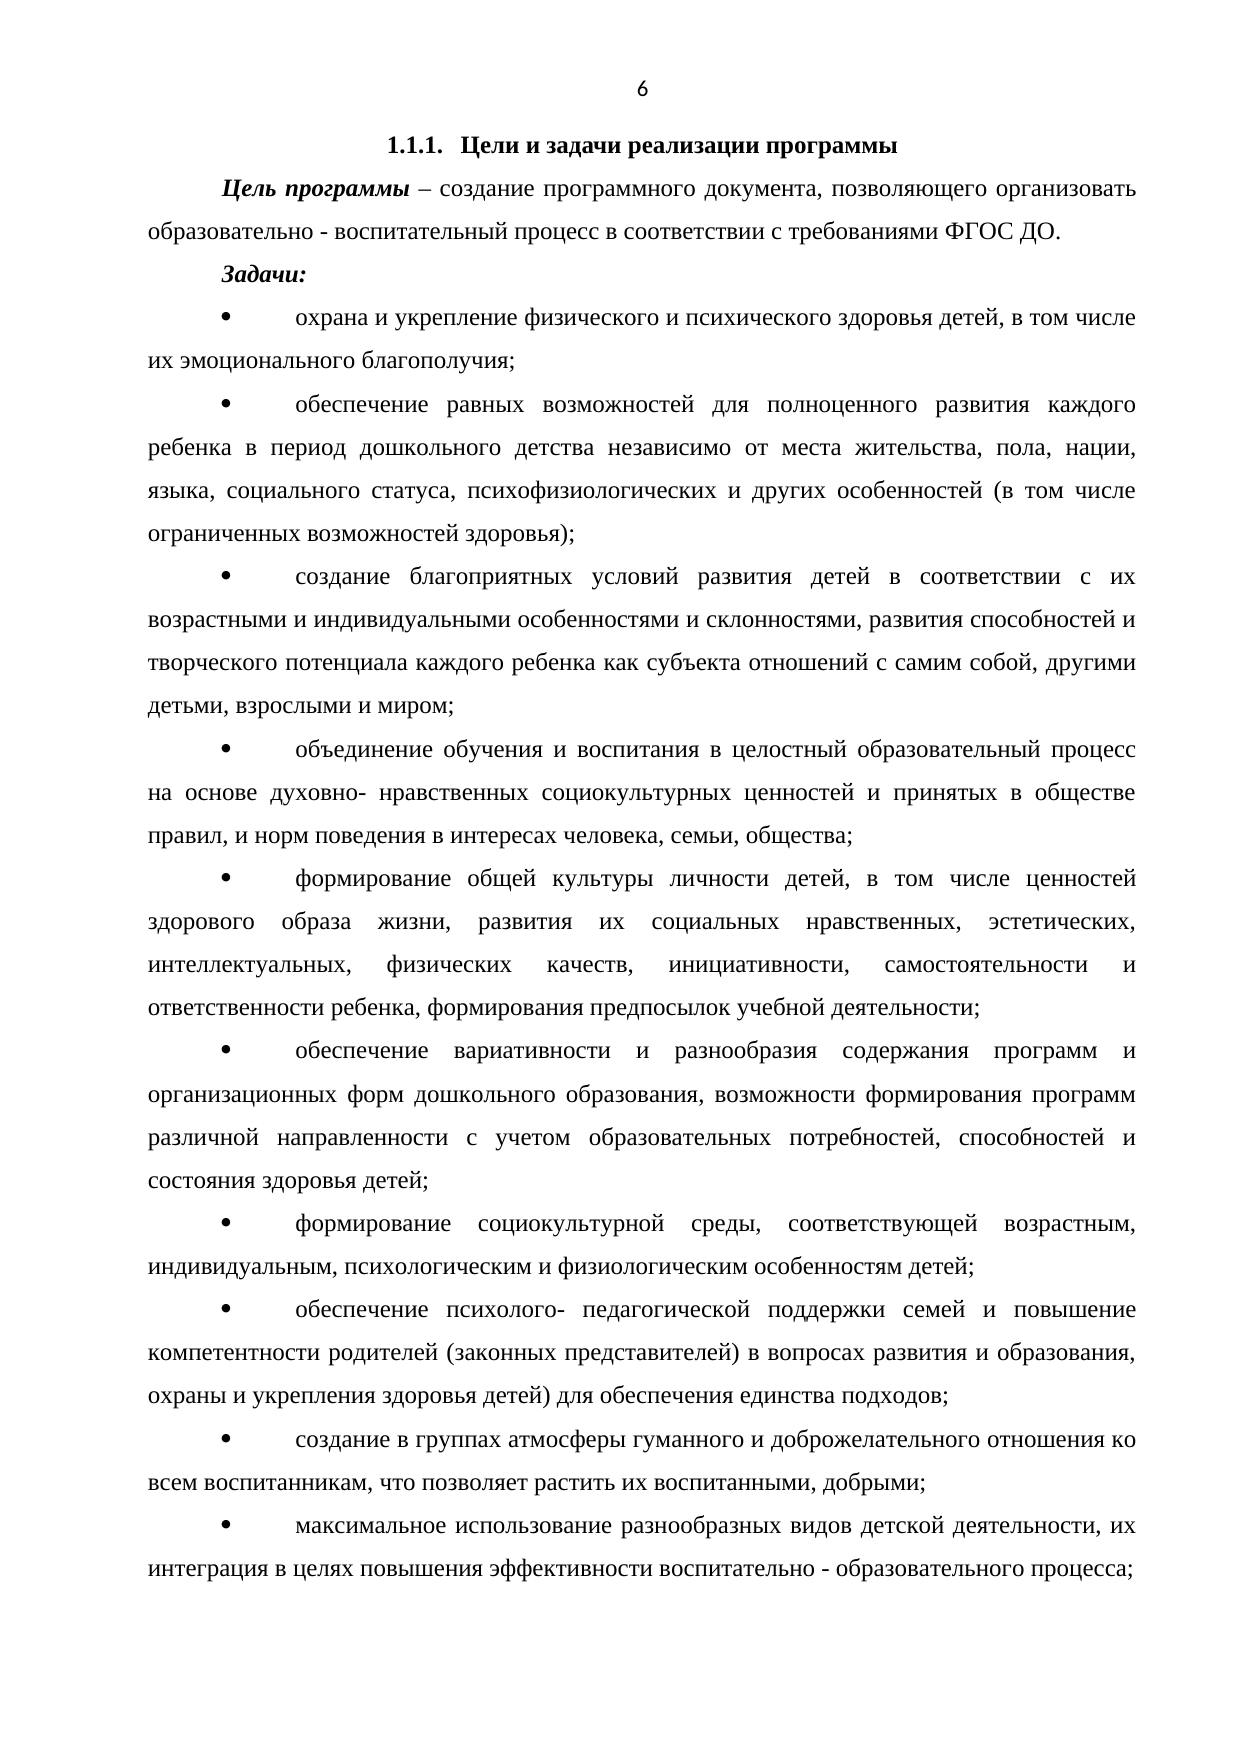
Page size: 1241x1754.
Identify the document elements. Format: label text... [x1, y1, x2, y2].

list объединение обучения и воспитания в целостный образовательный процесс на основе духовно- нравственных социокультурных ценностей и принятых в обществе правил, и норм поведения в интересах человека, семьи, общества; [148, 734, 1137, 849]
list формирование социокультурной среды, соответствующей возрастным, индивидуальным, психологическим и физиологическим особенностям детей; [148, 1208, 1137, 1280]
list формирование общей культуры личности детей, в том числе ценностей здорового образа жизни, развития их социальных нравственных, эстетических, интеллектуальных, физических качеств, инициативности, самостоятельности и ответственности ребенка, формирования предпосылок учебной деятельности; [148, 863, 1137, 1021]
list охрана и укрепление физического и психического здоровья детей, в том числе их эмоционального благополучия; [148, 302, 1137, 374]
list максимальное использование разнообразных видов детской деятельности, их интеграция в целях повышения эффективности воспитательно - образовательного процесса; [148, 1510, 1137, 1582]
text Цель программы – создание программного документа, позволяющего организовать образовательно - воспитательный процесс в соответствии с требованиями ФГОС ДО. [148, 173, 1137, 245]
list Цели и задачи реализации программы [148, 130, 1137, 159]
text Задачи: [148, 259, 1137, 288]
list обеспечение психолого- педагогической поддержки семей и повышение компетентности родителей (законных представителей) в вопросах развития и образования, охраны и укрепления здоровья детей) для обеспечения единства подходов; [148, 1294, 1137, 1409]
list создание в группах атмосферы гуманного и доброжелательного отношения ко всем воспитанникам, что позволяет растить их воспитанными, добрыми; [148, 1424, 1137, 1496]
list создание благоприятных условий развития детей в соответствии с их возрастными и индивидуальными особенностями и склонностями, развития способностей и творческого потенциала каждого ребенка как субъекта отношений с самим собой, другими детьми, взрослыми и миром; [148, 561, 1137, 719]
list обеспечение равных возможностей для полноценного развития каждого ребенка в период дошкольного детства независимо от места жительства, пола, нации, языка, социального статуса, психофизиологических и других особенностей (в том числе ограниченных возможностей здоровья); [148, 389, 1137, 547]
list обеспечение вариативности и разнообразия содержания программ и организационных форм дошкольного образования, возможности формирования программ различной направленности с учетом образовательных потребностей, способностей и состояния здоровья детей; [148, 1036, 1137, 1194]
